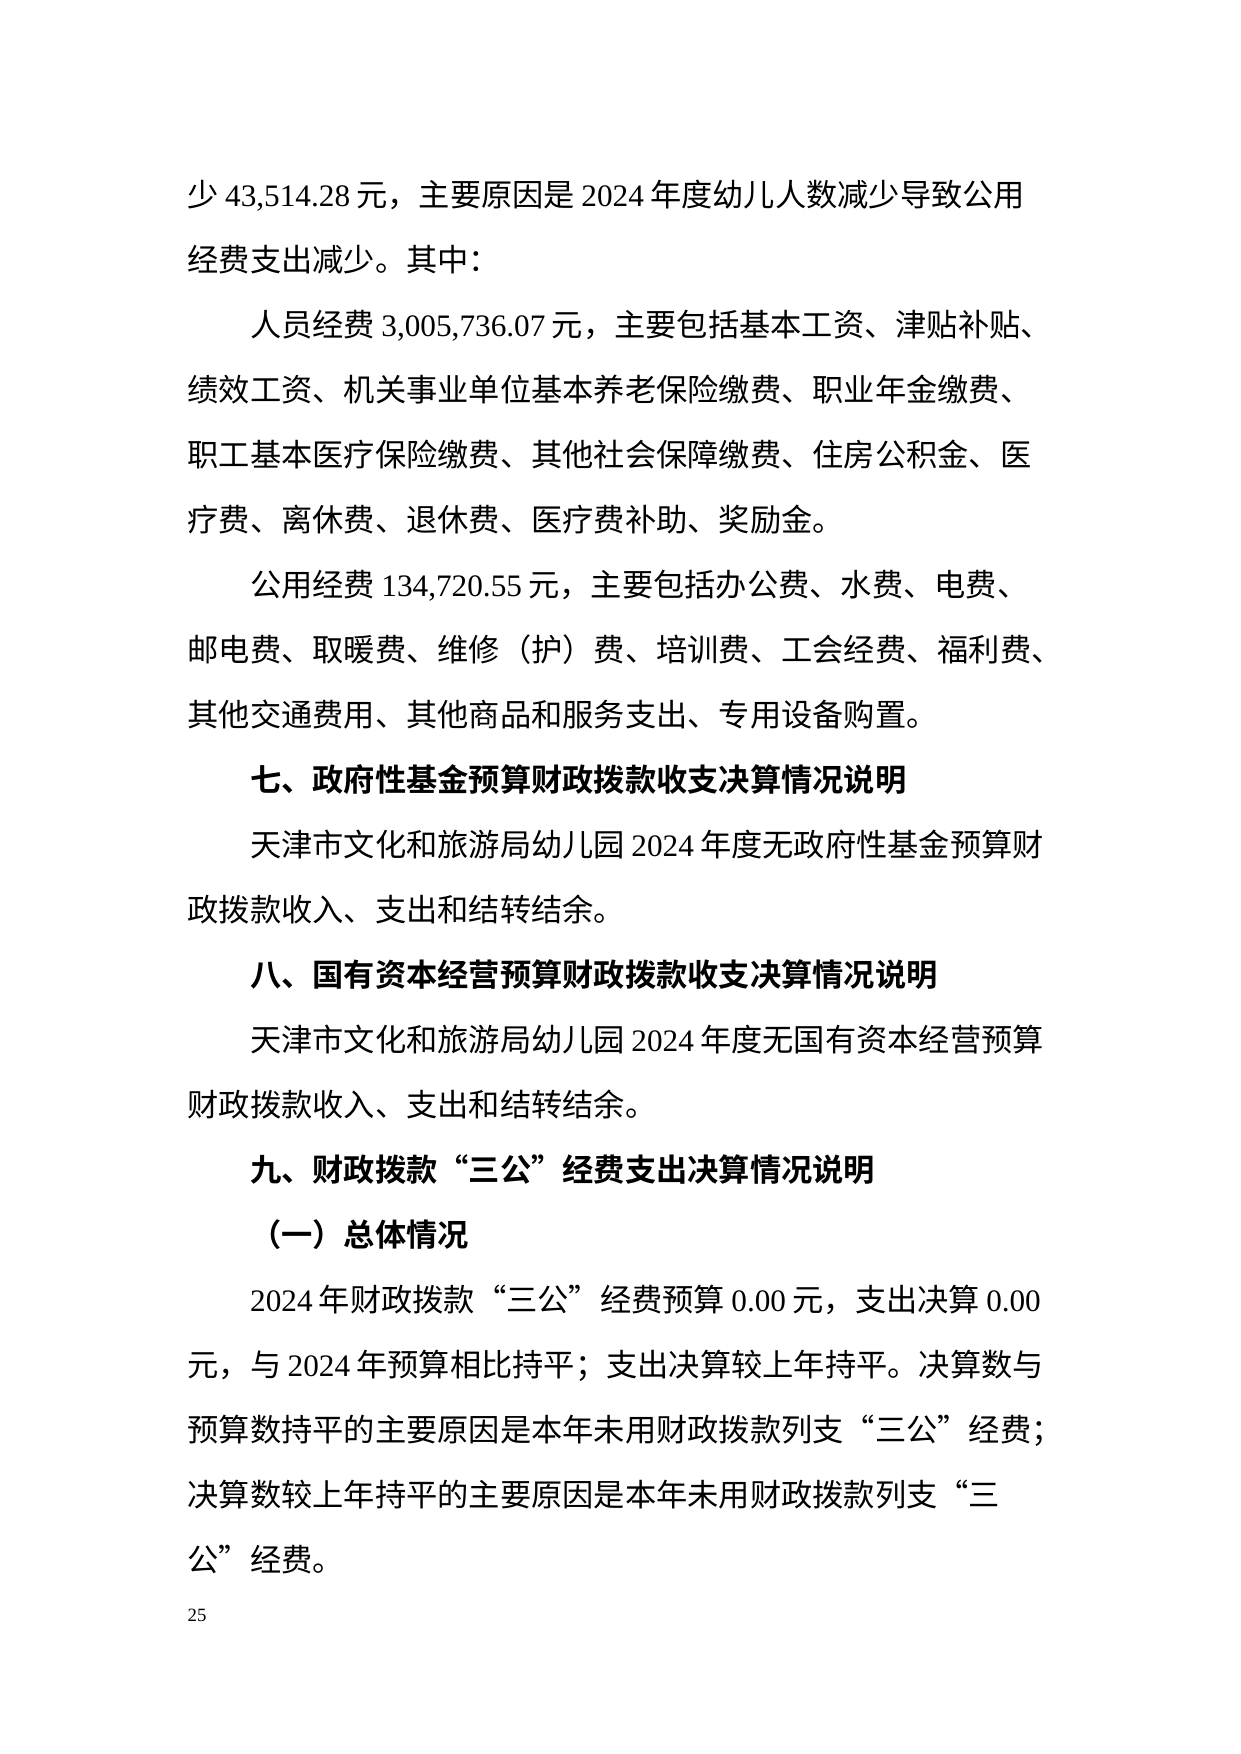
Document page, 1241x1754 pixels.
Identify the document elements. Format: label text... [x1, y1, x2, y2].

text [187, 160, 1053, 290]
text （一）总体情况 [187, 1200, 1053, 1265]
text 人员经费3,005,736.07元，主要包括基本工资、津贴补贴、绩效工资、机关事业单位基本养老保险缴费、职业年金缴费、职工基本医疗保险缴费、其他社会保障缴费、住房公积金、医疗费、离休费、退休费、医疗费补助、奖励金。 [187, 290, 1053, 550]
subtitle 九、财政拨款“三公”经费支出决算情况说明 [187, 1135, 1053, 1200]
text 天津市文化和旅游局幼儿园2024年度无政府性基金预算财政拨款收入、支出和结转结余。 [187, 810, 1053, 940]
text 公用经费134,720.55元，主要包括办公费、水费、电费、邮电费、取暖费、维修（护）费、培训费、工会经费、福利费、其他交通费用、其他商品和服务支出、专用设备购置。 [187, 550, 1053, 745]
subtitle 七、政府性基金预算财政拨款收支决算情况说明 [187, 745, 1053, 810]
text 2024年财政拨款“三公”经费预算0.00元，支出决算0.00元，与2024年预算相比持平；支出决算较上年持平。决算数与预算数持平的主要原因是本年未用财政拨款列支“三公”经费；决算数较上年持平的主要原因是本年未用财政拨款列支“三公”经费。 [187, 1265, 1053, 1590]
subtitle 八、国有资本经营预算财政拨款收支决算情况说明 [187, 940, 1053, 1005]
text 天津市文化和旅游局幼儿园2024年度无国有资本经营预算财政拨款收入、支出和结转结余。 [187, 1005, 1053, 1135]
